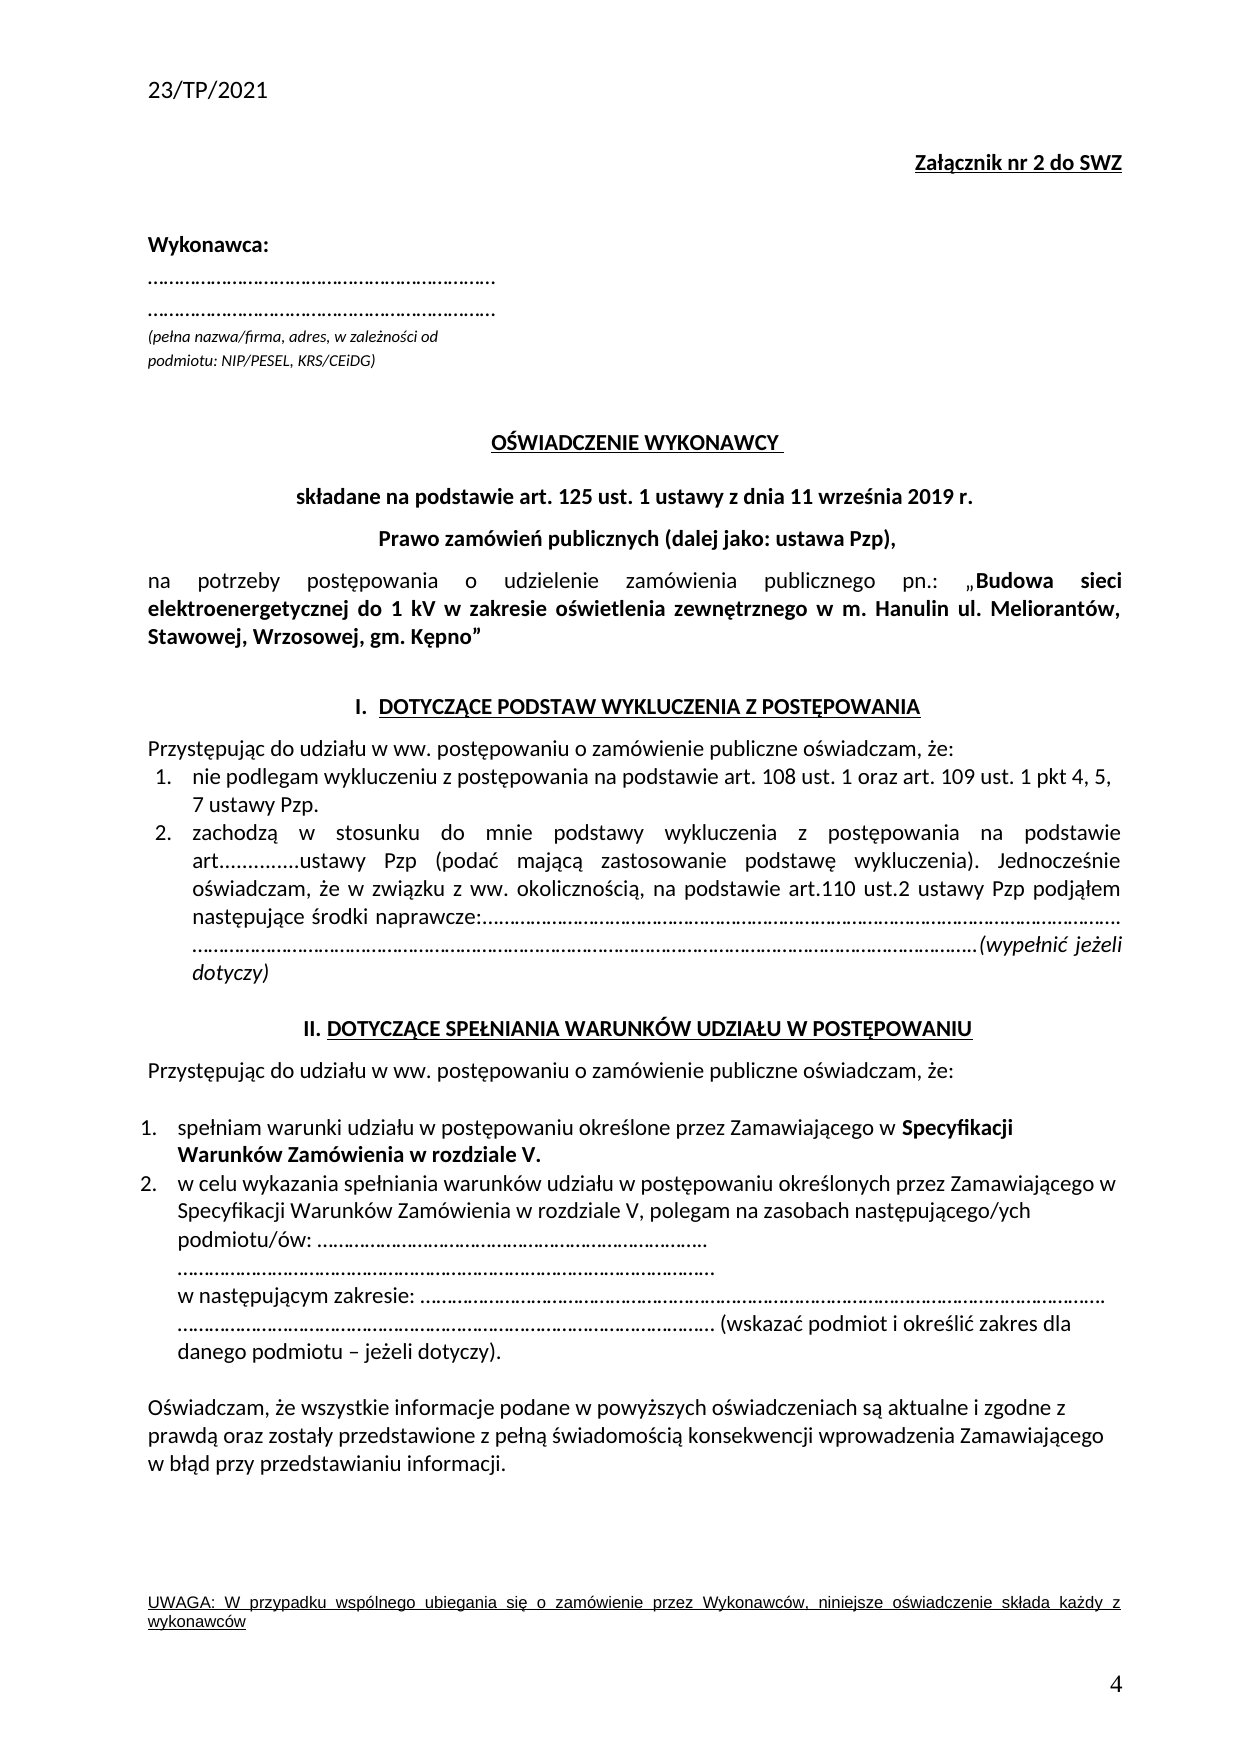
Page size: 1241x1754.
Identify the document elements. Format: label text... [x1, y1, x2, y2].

list w celu wykazania spełniania warunków udziału w postępowaniu określonych przez Zamawiającego w Specyfikacji Warunków Zamówienia w rozdziale V, polegam na zasobach następującego/ych podmiotu/ów: ………………………………………………………………..………………………………………………………………………………………… [140, 1169, 1122, 1281]
text Oświadczam, że wszystkie informacje podane w powyższych oświadczeniach są aktualne i zgodne z prawdą oraz zostały przedstawione z pełną świadomością konsekwencji wprowadzenia Zamawiającego w błąd przy przedstawianiu informacji. [148, 1393, 1122, 1478]
text ………………………………………………………………………………………… (wskazać podmiot i określić zakres dla danego podmiotu – jeżeli dotyczy). [177, 1309, 1122, 1365]
text Załącznik nr 2 do SWZ [148, 148, 1122, 176]
list DOTYCZĄCE PODSTAW WYKLUCZENIA Z POSTĘPOWANIA [153, 692, 1122, 720]
text Wykonawca: [148, 230, 1122, 258]
text UWAGA: W przypadku wspólnego ubiegania się o zamówienie przez Wykonawców, niniejsze oświadczenie składa każdy z wykonawców [148, 1593, 1122, 1631]
list nie podlegam wykluczeniu z postępowania na podstawie art. 108 ust. 1 oraz art. 109 ust. 1 pkt 4, 5, 7 ustawy Pzp. [154, 762, 1122, 818]
text na potrzeby postępowania o udzielenie zamówienia publicznego pn.: „Budowa sieci elektroenergetycznej do 1 kV w zakresie oświetlenia zewnętrznego w m. Hanulin ul. Meliorantów, Stawowej, Wrzosowej, gm. Kępno” [148, 566, 1122, 650]
list w następującym zakresie: …………………………………………………………………………………………………………………. [177, 1281, 1122, 1309]
text Przystępując do udziału w ww. postępowaniu o zamówienie publiczne oświadczam, że: [148, 1057, 1122, 1084]
list DOTYCZĄCE SPEŁNIANIA WARUNKÓW UDZIAŁU W POSTĘPOWANIU [153, 1014, 1122, 1043]
text Przystępując do udziału w ww. postępowaniu o zamówienie publiczne oświadczam, że: [148, 734, 1122, 762]
text …………………………………………………………………………………………………………………… [148, 262, 502, 323]
text OŚWIADCZENIE WYKONAWCY [148, 428, 1122, 456]
text (pełna nazwa/firma, adres, w zależności od podmiotu: NIP/PESEL, KRS/CEiDG) [148, 327, 502, 370]
list zachodzą w stosunku do mnie podstawy wykluczenia z postępowania na podstawie art..............ustawy Pzp (podać mającą zastosowanie podstawę wykluczenia). Jednocześnie oświadczam, że w związku z ww. okolicznością, na podstawie art.110 ust.2 ustawy Pzp podjąłem następujące środki naprawcze:...………………………………………………………………………………………………………. …………………………………………………………………………………………………………………………………..(wypełnić jeżeli dotyczy) [154, 818, 1122, 987]
list spełniam warunki udziału w postępowaniu określone przez Zamawiającego w Specyfikacji Warunków Zamówienia w rozdziale V. [140, 1113, 1122, 1169]
text składane na podstawie art. 125 ust. 1 ustawy z dnia 11 września 2019 r. [148, 482, 1122, 510]
text Prawo zamówień publicznych (dalej jako: ustawa Pzp), [148, 524, 1122, 552]
